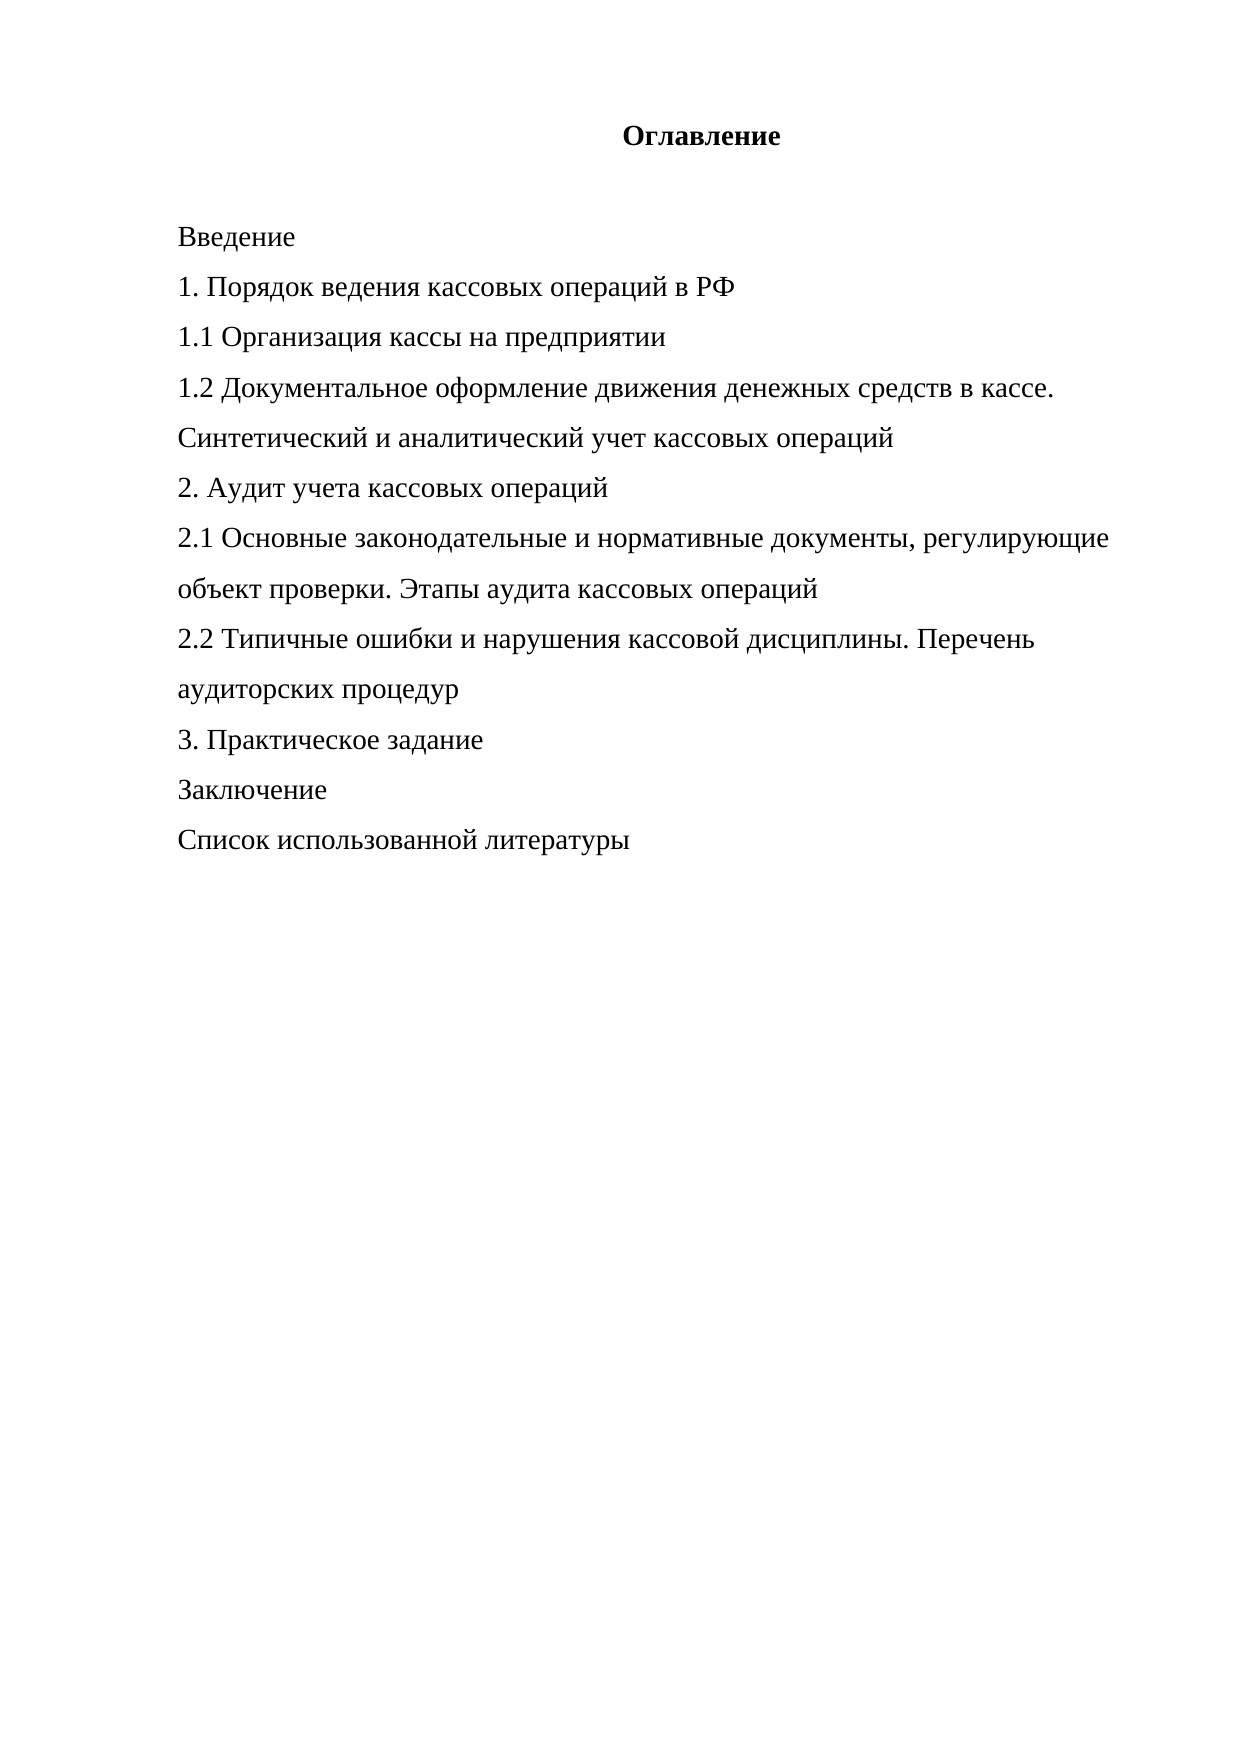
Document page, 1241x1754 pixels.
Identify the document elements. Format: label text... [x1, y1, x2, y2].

text Заключение [177, 772, 1152, 806]
text 2. Аудит учета кассовых операций [177, 470, 1152, 504]
text 1.2 Документальное оформление движения денежных средств в кассе. Синтетический и аналитический учет кассовых операций [177, 370, 1152, 453]
text 1. Порядок ведения кассовых операций в РФ [177, 269, 1152, 303]
text Список использованной литературы [177, 822, 1152, 856]
text 3. Практическое задание [177, 722, 1152, 755]
text Введение [177, 219, 1152, 252]
text 1.1 Организация кассы на предприятии [177, 319, 1152, 353]
text 2.1 Основные законодательные и нормативные документы, регулирующие объект проверки. Этапы аудита кассовых операций [177, 521, 1152, 604]
text 2.2 Типичные ошибки и нарушения кассовой дисциплины. Перечень аудиторских процедур [177, 621, 1152, 705]
text Оглавление [177, 118, 1152, 152]
